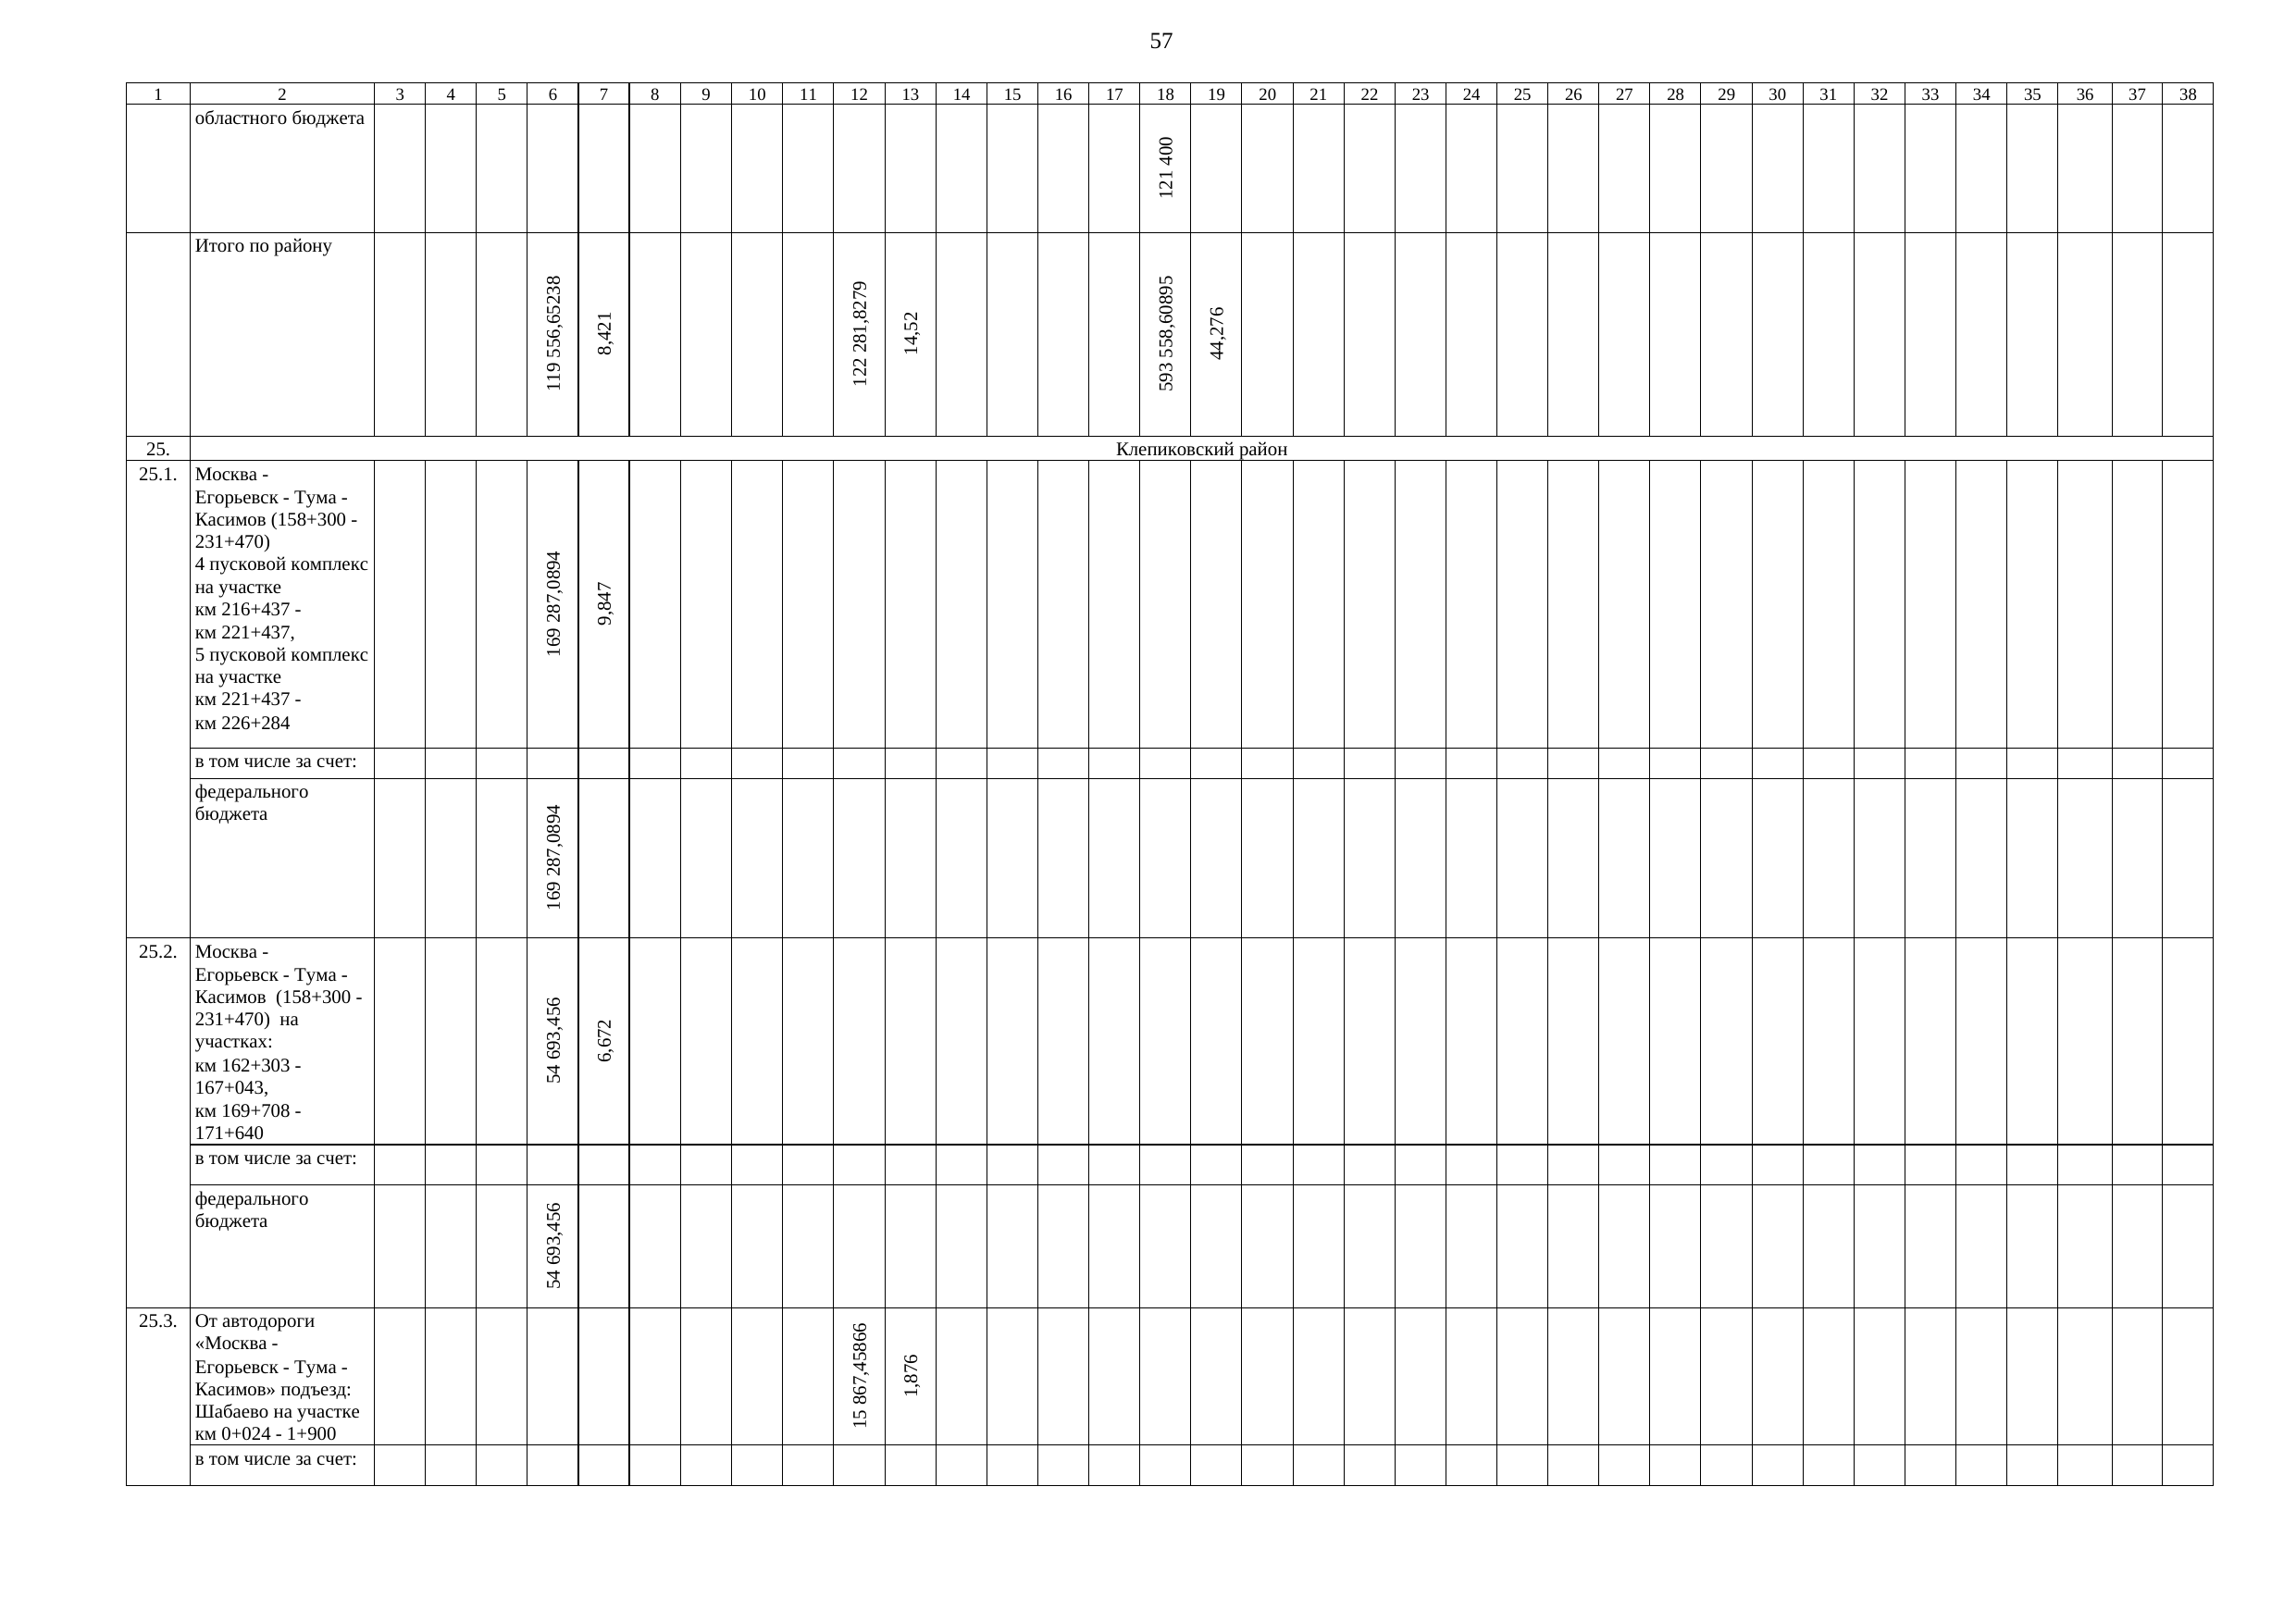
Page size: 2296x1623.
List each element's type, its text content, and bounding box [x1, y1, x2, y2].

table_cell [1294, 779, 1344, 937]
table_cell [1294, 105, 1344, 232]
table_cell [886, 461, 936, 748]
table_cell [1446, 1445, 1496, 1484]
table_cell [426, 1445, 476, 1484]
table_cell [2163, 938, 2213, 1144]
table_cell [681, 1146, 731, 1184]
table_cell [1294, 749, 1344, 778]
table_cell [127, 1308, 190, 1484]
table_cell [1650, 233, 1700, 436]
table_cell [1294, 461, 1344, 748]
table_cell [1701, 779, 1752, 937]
table_header 20 [1242, 83, 1293, 104]
table_header 17 [1089, 83, 1139, 104]
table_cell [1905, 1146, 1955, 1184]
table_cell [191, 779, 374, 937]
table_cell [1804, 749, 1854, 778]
table_header 33 [1905, 83, 1955, 104]
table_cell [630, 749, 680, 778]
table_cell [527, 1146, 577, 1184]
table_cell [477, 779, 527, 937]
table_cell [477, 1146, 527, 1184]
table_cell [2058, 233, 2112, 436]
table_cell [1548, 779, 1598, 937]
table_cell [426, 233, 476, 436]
table_header 21 [1294, 83, 1344, 104]
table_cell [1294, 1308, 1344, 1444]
table_header 38 [2163, 83, 2213, 104]
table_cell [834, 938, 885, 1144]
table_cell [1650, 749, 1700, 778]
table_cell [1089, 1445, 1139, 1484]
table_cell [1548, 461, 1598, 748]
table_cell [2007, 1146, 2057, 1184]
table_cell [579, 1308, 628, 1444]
table_header 27 [1599, 83, 1649, 104]
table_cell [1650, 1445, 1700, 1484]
table_header 13 [886, 83, 936, 104]
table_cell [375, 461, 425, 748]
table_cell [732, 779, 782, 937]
table_header 5 [477, 83, 527, 104]
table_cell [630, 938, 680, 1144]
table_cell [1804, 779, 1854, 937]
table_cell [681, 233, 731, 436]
table_header 8 [630, 83, 680, 104]
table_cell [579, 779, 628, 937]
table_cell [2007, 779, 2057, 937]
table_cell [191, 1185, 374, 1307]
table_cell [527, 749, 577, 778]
table_header 16 [1038, 83, 1088, 104]
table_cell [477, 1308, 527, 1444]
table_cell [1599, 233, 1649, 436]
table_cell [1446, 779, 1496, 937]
table_header 28 [1650, 83, 1700, 104]
table_header 30 [1753, 83, 1803, 104]
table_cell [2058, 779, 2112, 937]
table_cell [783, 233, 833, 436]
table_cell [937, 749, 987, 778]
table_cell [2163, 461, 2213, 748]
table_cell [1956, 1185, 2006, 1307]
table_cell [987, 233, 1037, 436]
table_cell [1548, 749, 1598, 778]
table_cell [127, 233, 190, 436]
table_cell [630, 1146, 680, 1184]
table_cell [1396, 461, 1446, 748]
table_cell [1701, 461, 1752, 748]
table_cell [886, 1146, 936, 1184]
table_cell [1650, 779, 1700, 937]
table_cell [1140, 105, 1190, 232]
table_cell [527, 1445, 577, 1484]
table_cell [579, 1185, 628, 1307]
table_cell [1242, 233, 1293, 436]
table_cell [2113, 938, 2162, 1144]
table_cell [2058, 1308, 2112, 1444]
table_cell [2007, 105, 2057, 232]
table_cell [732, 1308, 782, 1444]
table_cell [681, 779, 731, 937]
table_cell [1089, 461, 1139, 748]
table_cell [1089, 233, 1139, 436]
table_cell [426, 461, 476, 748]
table_header 1 [127, 83, 190, 104]
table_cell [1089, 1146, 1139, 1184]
table_header 12 [834, 83, 885, 104]
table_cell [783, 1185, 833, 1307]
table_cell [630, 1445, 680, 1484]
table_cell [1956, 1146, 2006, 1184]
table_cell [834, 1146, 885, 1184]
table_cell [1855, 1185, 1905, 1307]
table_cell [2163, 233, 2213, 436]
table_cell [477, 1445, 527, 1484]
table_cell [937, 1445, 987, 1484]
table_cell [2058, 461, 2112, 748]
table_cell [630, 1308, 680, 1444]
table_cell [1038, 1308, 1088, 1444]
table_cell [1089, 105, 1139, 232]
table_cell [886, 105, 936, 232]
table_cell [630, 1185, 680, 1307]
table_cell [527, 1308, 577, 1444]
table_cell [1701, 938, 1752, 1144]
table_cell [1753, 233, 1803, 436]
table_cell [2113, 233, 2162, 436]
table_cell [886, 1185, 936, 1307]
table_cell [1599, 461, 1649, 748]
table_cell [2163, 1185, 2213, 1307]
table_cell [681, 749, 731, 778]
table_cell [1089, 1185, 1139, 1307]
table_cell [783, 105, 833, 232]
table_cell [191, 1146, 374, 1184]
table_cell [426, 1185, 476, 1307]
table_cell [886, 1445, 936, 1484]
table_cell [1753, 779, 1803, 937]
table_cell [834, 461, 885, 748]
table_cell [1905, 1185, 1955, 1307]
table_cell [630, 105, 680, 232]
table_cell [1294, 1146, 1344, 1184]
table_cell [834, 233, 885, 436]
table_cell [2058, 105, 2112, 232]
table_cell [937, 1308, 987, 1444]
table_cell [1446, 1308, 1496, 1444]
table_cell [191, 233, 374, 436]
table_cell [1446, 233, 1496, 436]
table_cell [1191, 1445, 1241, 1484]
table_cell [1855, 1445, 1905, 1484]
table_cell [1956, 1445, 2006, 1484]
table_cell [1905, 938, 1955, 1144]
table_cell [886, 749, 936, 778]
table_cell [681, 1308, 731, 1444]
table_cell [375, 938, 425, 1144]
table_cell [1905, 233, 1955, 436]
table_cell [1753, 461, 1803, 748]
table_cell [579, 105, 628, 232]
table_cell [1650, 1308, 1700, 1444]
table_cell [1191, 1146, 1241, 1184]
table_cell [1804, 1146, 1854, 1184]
table_header 29 [1701, 83, 1752, 104]
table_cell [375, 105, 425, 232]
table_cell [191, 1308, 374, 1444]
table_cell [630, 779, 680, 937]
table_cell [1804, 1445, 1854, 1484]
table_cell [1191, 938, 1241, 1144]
table_header 31 [1804, 83, 1854, 104]
table_header 4 [426, 83, 476, 104]
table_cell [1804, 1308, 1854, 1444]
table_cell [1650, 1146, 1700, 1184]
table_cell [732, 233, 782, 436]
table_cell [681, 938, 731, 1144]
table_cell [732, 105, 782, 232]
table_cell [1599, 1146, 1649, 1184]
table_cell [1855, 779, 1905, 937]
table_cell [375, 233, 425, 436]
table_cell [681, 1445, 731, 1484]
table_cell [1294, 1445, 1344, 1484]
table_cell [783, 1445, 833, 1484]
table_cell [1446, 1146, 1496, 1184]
table_header 35 [2007, 83, 2057, 104]
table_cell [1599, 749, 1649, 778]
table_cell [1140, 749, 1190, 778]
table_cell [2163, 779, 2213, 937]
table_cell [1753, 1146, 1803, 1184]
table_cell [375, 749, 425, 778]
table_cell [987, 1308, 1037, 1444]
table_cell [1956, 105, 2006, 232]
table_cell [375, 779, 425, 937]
table_header 26 [1548, 83, 1598, 104]
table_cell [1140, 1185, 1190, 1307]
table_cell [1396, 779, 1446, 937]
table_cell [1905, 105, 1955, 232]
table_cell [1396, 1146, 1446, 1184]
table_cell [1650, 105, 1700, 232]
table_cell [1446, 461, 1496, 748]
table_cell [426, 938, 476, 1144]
table_header 18 [1140, 83, 1190, 104]
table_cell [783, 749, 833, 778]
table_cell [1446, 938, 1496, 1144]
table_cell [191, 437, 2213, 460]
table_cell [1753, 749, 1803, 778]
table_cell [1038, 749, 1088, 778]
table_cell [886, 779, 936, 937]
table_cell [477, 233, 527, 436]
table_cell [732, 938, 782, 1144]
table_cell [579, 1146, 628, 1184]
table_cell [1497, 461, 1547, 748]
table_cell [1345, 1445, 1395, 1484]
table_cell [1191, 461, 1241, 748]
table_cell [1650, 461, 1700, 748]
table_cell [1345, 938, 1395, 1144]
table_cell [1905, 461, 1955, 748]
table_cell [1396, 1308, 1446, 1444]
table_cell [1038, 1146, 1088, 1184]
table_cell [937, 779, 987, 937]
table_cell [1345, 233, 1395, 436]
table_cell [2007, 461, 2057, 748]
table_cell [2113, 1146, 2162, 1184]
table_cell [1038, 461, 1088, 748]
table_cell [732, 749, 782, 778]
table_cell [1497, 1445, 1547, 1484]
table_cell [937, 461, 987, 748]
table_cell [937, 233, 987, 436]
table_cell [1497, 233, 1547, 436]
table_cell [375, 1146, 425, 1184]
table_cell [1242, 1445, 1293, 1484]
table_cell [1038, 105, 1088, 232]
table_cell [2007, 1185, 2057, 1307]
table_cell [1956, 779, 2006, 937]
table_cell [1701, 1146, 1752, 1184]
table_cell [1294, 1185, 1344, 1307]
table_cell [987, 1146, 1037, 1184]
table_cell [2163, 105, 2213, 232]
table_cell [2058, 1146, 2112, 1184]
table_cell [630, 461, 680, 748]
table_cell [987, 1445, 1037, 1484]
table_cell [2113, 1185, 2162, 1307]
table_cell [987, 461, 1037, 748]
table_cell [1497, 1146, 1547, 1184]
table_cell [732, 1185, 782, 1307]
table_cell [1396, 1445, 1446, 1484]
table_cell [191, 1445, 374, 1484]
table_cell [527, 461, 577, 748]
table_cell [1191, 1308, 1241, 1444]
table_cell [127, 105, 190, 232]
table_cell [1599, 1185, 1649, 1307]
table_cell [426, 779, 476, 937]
table_header 37 [2113, 83, 2162, 104]
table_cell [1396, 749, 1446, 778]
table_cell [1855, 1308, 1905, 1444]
table_header 9 [681, 83, 731, 104]
table_header 11 [783, 83, 833, 104]
table_header 2 [191, 83, 374, 104]
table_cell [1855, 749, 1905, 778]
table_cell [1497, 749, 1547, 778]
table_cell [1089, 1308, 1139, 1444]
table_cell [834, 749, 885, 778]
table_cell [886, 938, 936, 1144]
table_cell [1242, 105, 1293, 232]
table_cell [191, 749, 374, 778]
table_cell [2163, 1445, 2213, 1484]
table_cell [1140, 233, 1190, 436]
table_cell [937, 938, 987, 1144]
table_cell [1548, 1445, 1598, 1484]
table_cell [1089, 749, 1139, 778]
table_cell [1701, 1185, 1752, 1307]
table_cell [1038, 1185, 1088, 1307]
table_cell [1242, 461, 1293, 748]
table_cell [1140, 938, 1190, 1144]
table_header 23 [1396, 83, 1446, 104]
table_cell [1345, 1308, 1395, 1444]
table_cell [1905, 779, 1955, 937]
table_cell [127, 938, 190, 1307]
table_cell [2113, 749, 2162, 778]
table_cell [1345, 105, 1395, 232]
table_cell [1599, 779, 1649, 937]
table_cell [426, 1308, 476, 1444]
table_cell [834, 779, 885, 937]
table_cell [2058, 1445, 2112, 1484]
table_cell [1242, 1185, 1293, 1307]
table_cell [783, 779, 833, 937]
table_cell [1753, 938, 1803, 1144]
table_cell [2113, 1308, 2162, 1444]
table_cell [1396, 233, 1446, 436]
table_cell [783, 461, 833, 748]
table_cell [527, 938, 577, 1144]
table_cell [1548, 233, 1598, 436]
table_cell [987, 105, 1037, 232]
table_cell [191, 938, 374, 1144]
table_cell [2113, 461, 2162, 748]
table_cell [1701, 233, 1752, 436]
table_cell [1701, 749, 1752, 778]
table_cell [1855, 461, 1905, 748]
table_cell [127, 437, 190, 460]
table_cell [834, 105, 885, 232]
table_header 15 [987, 83, 1037, 104]
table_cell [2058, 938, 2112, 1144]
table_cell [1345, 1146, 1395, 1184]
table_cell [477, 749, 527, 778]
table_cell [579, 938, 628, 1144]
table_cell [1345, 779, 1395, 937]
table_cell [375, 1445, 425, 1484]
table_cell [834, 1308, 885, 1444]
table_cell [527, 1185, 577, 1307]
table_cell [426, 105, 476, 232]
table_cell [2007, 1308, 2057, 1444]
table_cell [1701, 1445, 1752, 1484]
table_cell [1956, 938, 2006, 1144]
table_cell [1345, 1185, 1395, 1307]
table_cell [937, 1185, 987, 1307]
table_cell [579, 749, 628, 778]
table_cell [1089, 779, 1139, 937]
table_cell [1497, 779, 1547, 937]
table_header 7 [579, 83, 628, 104]
table_header 6 [527, 83, 577, 104]
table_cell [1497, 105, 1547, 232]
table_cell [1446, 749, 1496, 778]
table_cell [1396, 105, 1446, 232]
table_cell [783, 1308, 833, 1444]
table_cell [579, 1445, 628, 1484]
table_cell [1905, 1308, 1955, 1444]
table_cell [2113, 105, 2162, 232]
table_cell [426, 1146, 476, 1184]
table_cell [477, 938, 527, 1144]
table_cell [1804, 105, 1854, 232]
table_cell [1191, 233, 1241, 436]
table_header 19 [1191, 83, 1241, 104]
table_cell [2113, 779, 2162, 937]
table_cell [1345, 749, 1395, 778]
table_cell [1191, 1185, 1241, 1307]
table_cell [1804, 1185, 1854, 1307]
table_header 25 [1497, 83, 1547, 104]
table_header 36 [2058, 83, 2112, 104]
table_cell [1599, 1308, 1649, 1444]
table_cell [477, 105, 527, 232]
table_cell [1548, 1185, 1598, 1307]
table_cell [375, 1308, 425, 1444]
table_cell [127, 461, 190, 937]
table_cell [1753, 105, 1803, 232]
table_header 34 [1956, 83, 2006, 104]
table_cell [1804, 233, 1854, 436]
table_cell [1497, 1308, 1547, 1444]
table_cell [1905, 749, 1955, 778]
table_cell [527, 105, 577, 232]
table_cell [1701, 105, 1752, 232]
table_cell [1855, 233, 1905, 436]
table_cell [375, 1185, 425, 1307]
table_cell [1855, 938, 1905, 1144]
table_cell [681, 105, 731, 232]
table_header 22 [1345, 83, 1395, 104]
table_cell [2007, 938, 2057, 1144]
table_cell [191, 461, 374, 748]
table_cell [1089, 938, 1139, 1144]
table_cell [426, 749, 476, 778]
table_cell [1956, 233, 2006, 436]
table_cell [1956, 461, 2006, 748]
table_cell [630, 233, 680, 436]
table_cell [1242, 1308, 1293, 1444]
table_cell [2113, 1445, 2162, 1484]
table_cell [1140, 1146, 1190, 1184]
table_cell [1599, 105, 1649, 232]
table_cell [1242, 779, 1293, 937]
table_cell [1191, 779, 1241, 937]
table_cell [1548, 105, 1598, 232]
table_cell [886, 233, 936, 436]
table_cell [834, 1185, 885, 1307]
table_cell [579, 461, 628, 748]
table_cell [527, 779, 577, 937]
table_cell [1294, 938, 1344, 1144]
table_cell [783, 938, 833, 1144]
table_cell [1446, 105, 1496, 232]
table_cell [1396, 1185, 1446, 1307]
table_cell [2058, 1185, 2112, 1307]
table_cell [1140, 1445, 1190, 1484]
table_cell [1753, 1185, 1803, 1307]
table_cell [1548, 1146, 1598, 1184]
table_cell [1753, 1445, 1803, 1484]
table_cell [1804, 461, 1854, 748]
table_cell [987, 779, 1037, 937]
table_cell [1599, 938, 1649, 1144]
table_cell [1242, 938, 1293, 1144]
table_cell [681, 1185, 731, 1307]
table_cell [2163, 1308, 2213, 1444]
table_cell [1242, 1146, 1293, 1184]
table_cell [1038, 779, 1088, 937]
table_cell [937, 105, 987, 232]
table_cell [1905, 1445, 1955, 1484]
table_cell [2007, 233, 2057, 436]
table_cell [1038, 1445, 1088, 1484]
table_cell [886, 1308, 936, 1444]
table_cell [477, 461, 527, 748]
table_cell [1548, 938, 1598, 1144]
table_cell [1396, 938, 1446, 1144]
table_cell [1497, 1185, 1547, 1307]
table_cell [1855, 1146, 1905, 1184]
table_header 3 [375, 83, 425, 104]
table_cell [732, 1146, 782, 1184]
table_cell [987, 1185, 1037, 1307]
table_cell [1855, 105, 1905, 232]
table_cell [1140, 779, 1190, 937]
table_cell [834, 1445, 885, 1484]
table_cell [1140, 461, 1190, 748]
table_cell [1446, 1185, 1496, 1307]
table_header 10 [732, 83, 782, 104]
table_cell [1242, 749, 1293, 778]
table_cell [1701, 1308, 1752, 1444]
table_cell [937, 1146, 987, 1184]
table_header 32 [1855, 83, 1905, 104]
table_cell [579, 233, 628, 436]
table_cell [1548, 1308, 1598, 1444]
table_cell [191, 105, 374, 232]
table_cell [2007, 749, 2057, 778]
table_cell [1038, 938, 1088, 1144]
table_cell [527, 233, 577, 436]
table_header 14 [937, 83, 987, 104]
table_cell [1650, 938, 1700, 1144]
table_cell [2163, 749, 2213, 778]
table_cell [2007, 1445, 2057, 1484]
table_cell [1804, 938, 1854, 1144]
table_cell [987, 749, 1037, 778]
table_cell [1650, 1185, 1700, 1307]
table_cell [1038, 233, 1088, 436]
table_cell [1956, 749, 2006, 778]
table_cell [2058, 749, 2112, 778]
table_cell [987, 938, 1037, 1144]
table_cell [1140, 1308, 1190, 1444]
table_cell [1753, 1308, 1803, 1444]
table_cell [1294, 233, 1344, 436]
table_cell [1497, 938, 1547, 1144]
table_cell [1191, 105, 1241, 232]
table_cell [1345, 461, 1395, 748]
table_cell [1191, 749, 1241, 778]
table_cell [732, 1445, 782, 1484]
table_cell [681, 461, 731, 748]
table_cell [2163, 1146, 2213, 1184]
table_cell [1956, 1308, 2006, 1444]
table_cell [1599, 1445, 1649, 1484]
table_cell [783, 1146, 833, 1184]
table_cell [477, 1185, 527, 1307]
table_header 24 [1446, 83, 1496, 104]
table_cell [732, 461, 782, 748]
